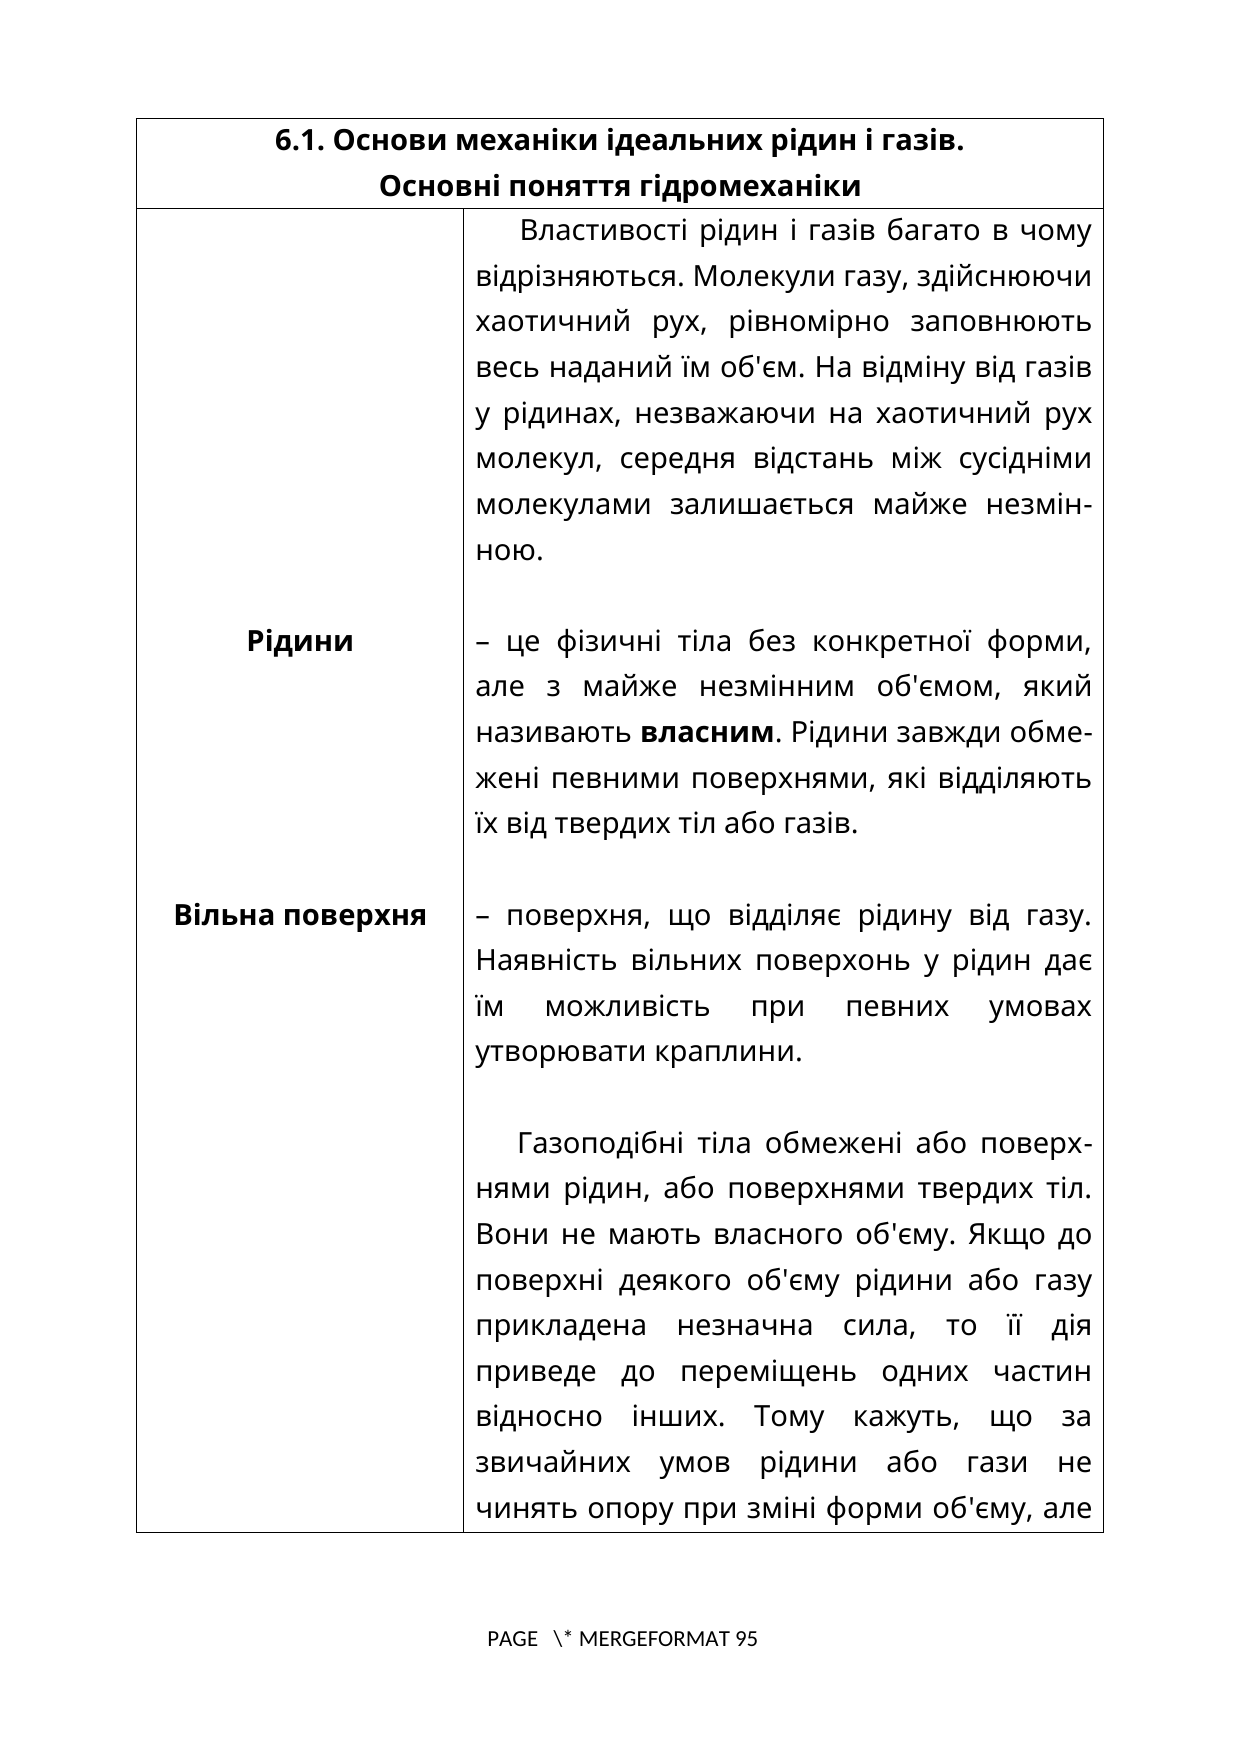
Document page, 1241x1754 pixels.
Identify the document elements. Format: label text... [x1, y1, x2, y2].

table_header 6.1. Основи механіки ідеальних рідин і газів. Основні поняття гідромеханіки [137, 119, 1103, 208]
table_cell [137, 209, 463, 1532]
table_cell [464, 209, 1103, 1532]
